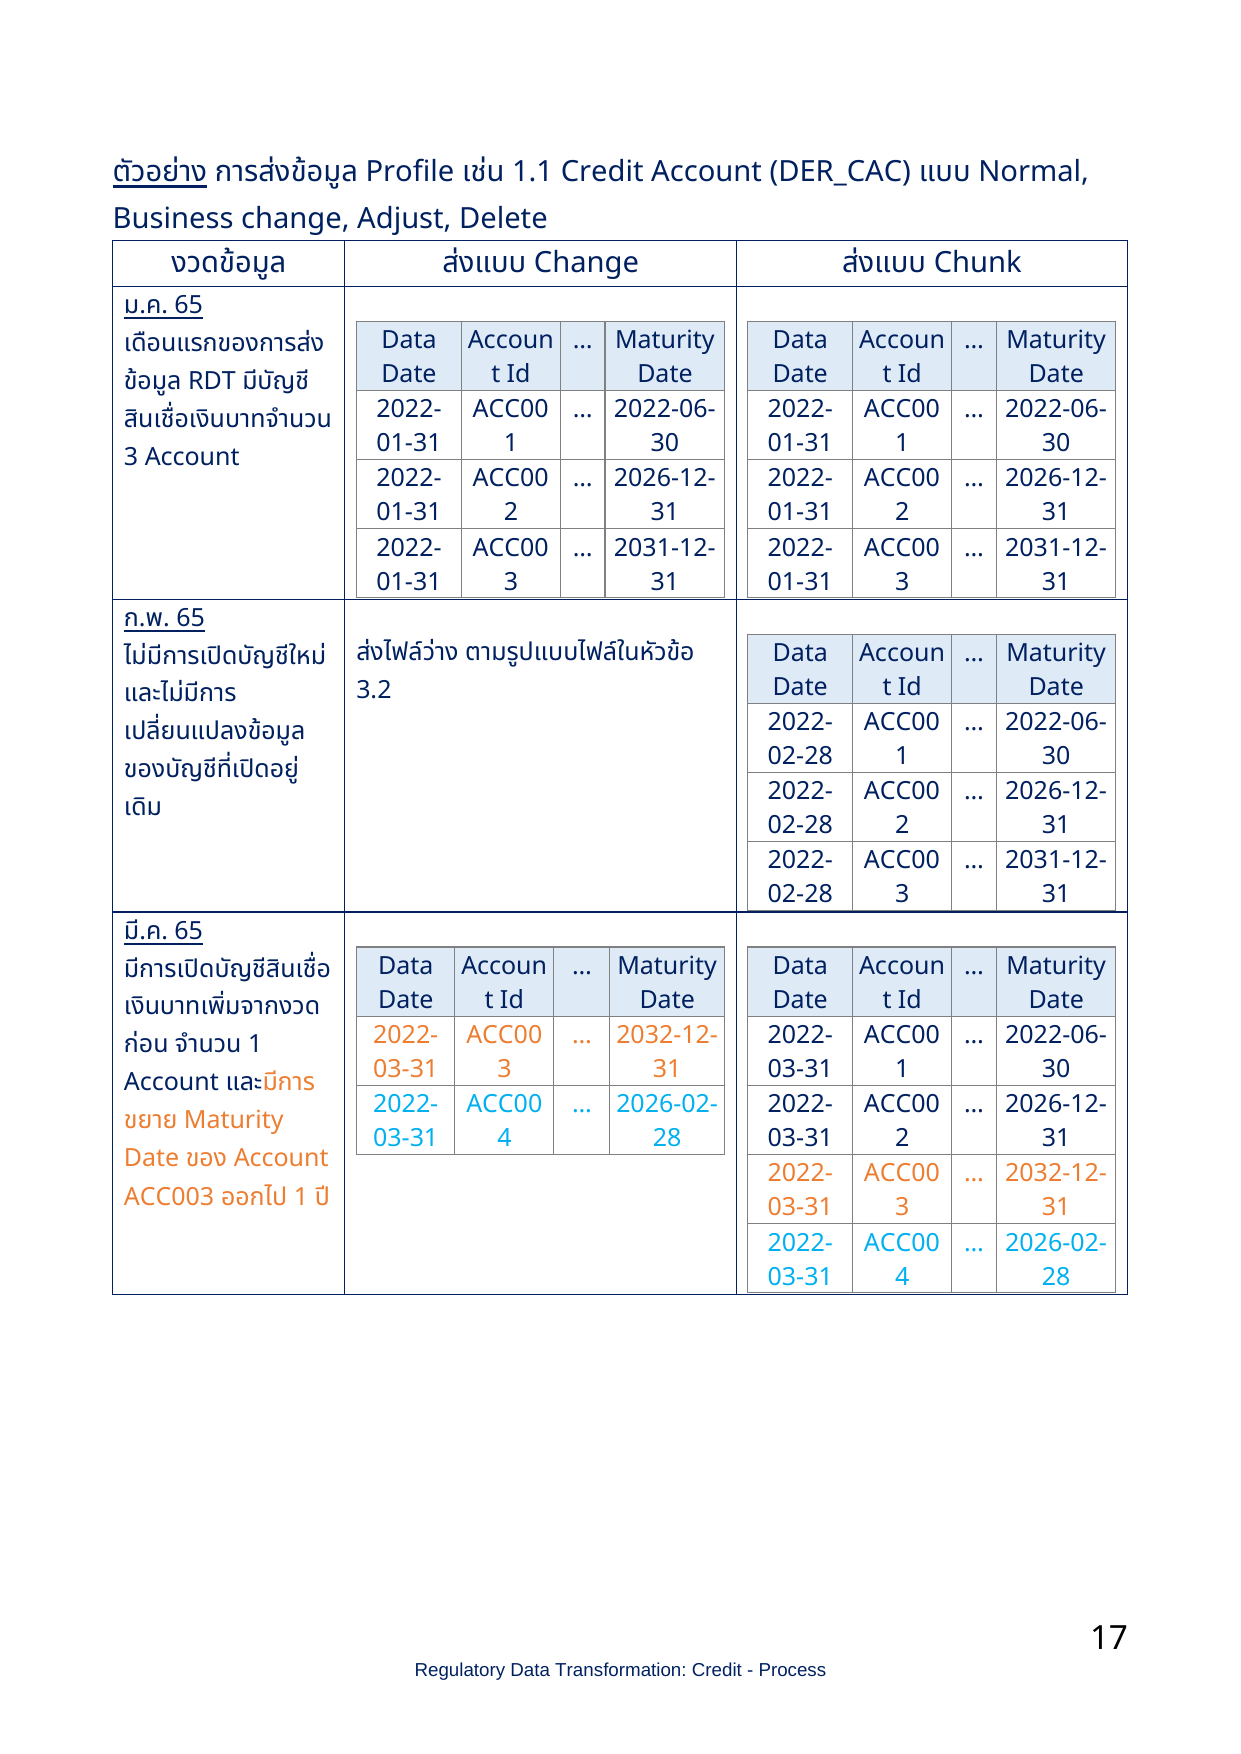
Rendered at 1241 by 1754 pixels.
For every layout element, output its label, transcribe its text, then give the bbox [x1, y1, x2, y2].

table_cell [345, 913, 736, 1293]
table_header ส่งแบบ Change [345, 241, 736, 286]
table_header ส่งแบบ Chunk [737, 241, 1127, 286]
table_cell [345, 287, 736, 598]
table_cell ส่งไฟล์ว่าง ตามรูปแบบไฟล์ในหัวข้อ 3.2 [345, 600, 736, 911]
table_cell ม.ค. 65 เดือนแรกของการส่งข้อมูล RDT มีบัญชีสินเชื่อเงินบาทจำนวน 3 Account [113, 287, 344, 598]
text ตัวอย่าง การส่งข้อมูล Profile เช่น 1.1 Credit Account (DER_CAC) แบบ Normal, Business change, Adjust, Delete [112, 150, 1128, 237]
table_cell [737, 600, 1127, 911]
table_cell [737, 913, 1127, 1293]
table_cell ก.พ. 65 ไม่มีการเปิดบัญชีใหม่ และไม่มีการเปลี่ยนแปลงข้อมูลของบัญชีที่เปิดอยู่เดิม [113, 600, 344, 911]
table_cell [737, 287, 1127, 598]
table_cell มี.ค. 65 มีการเปิดบัญชีสินเชื่อเงินบาทเพิ่มจากงวดก่อน จำนวน 1 Account และมีการขยาย Maturity Date ของ Account ACC003 ออกไป 1 ปี [113, 913, 344, 1293]
table_header งวดข้อมูล [113, 241, 344, 286]
